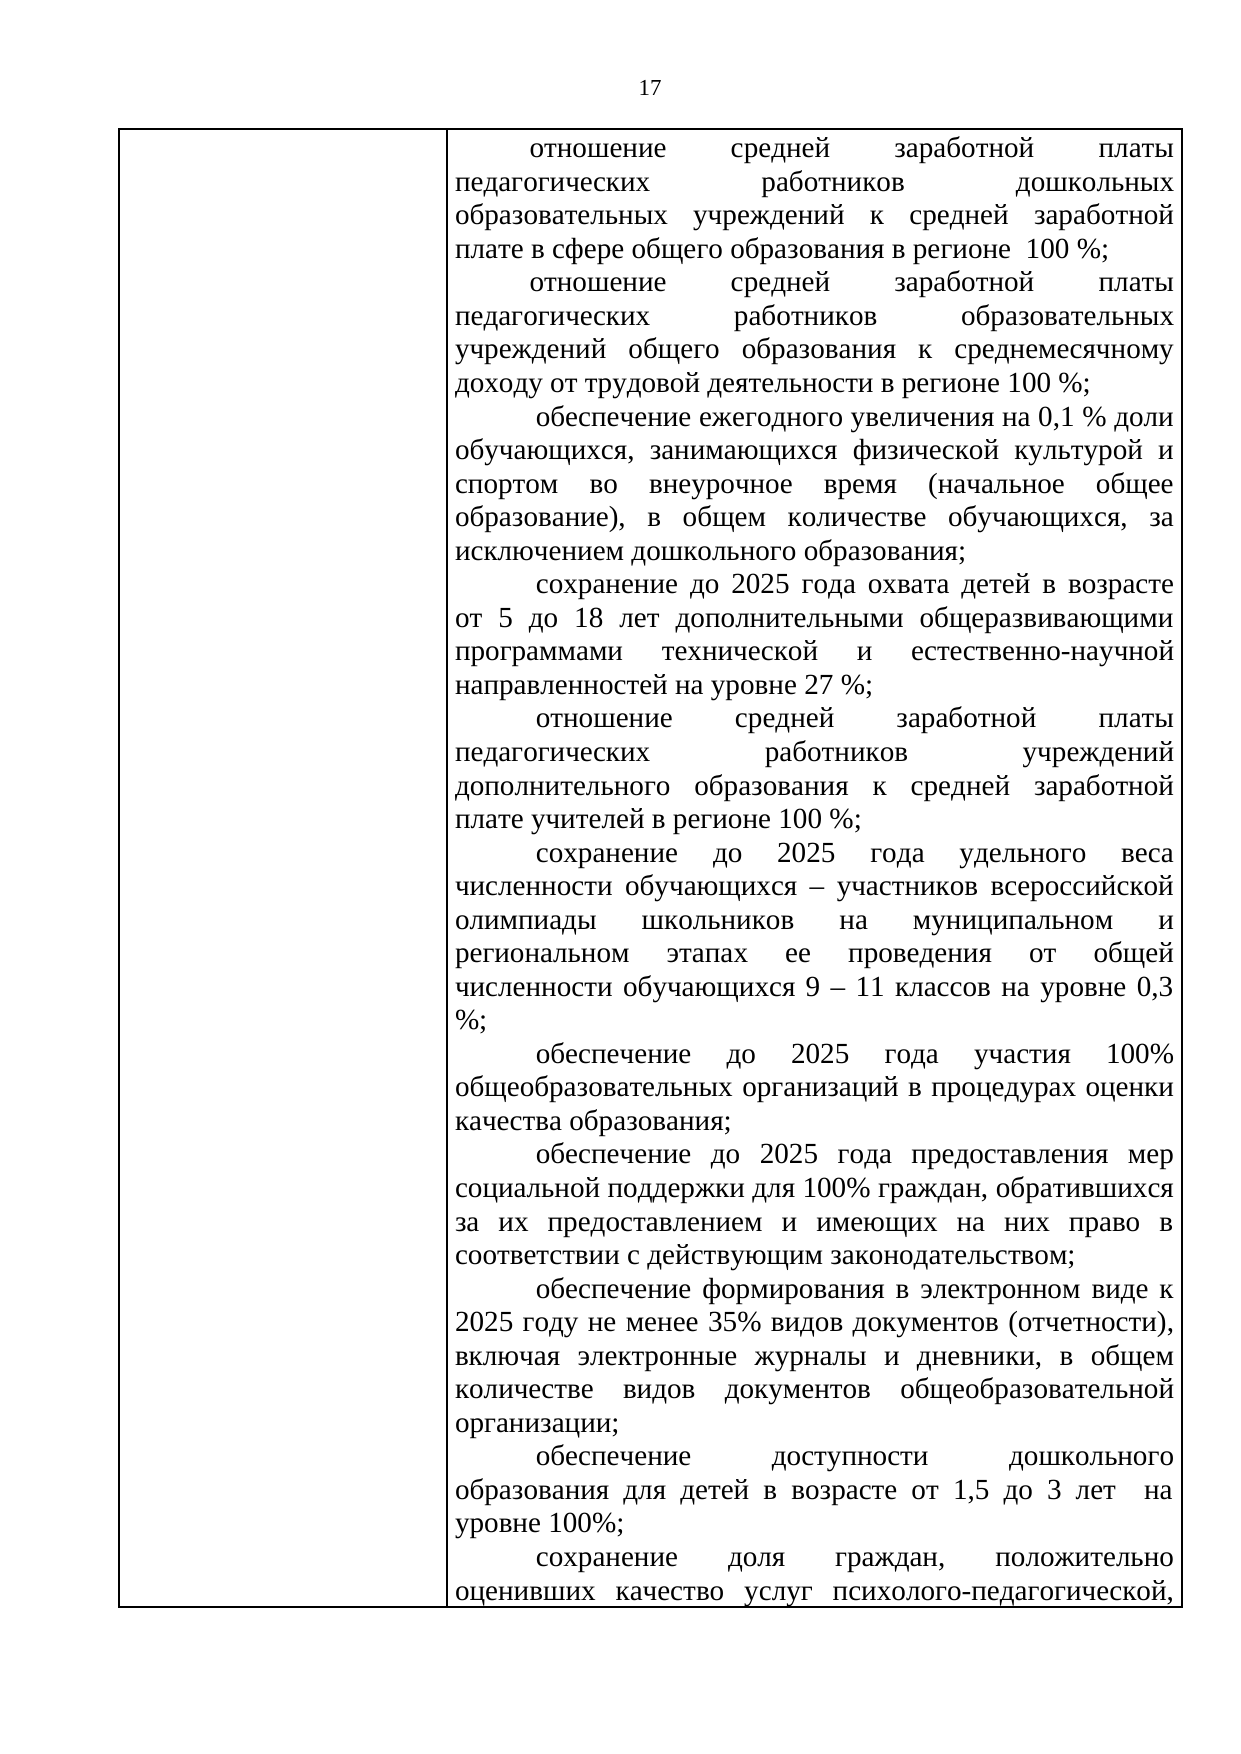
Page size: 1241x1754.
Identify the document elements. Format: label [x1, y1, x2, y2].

table_cell [448, 130, 1181, 1606]
table_cell [120, 130, 446, 1606]
